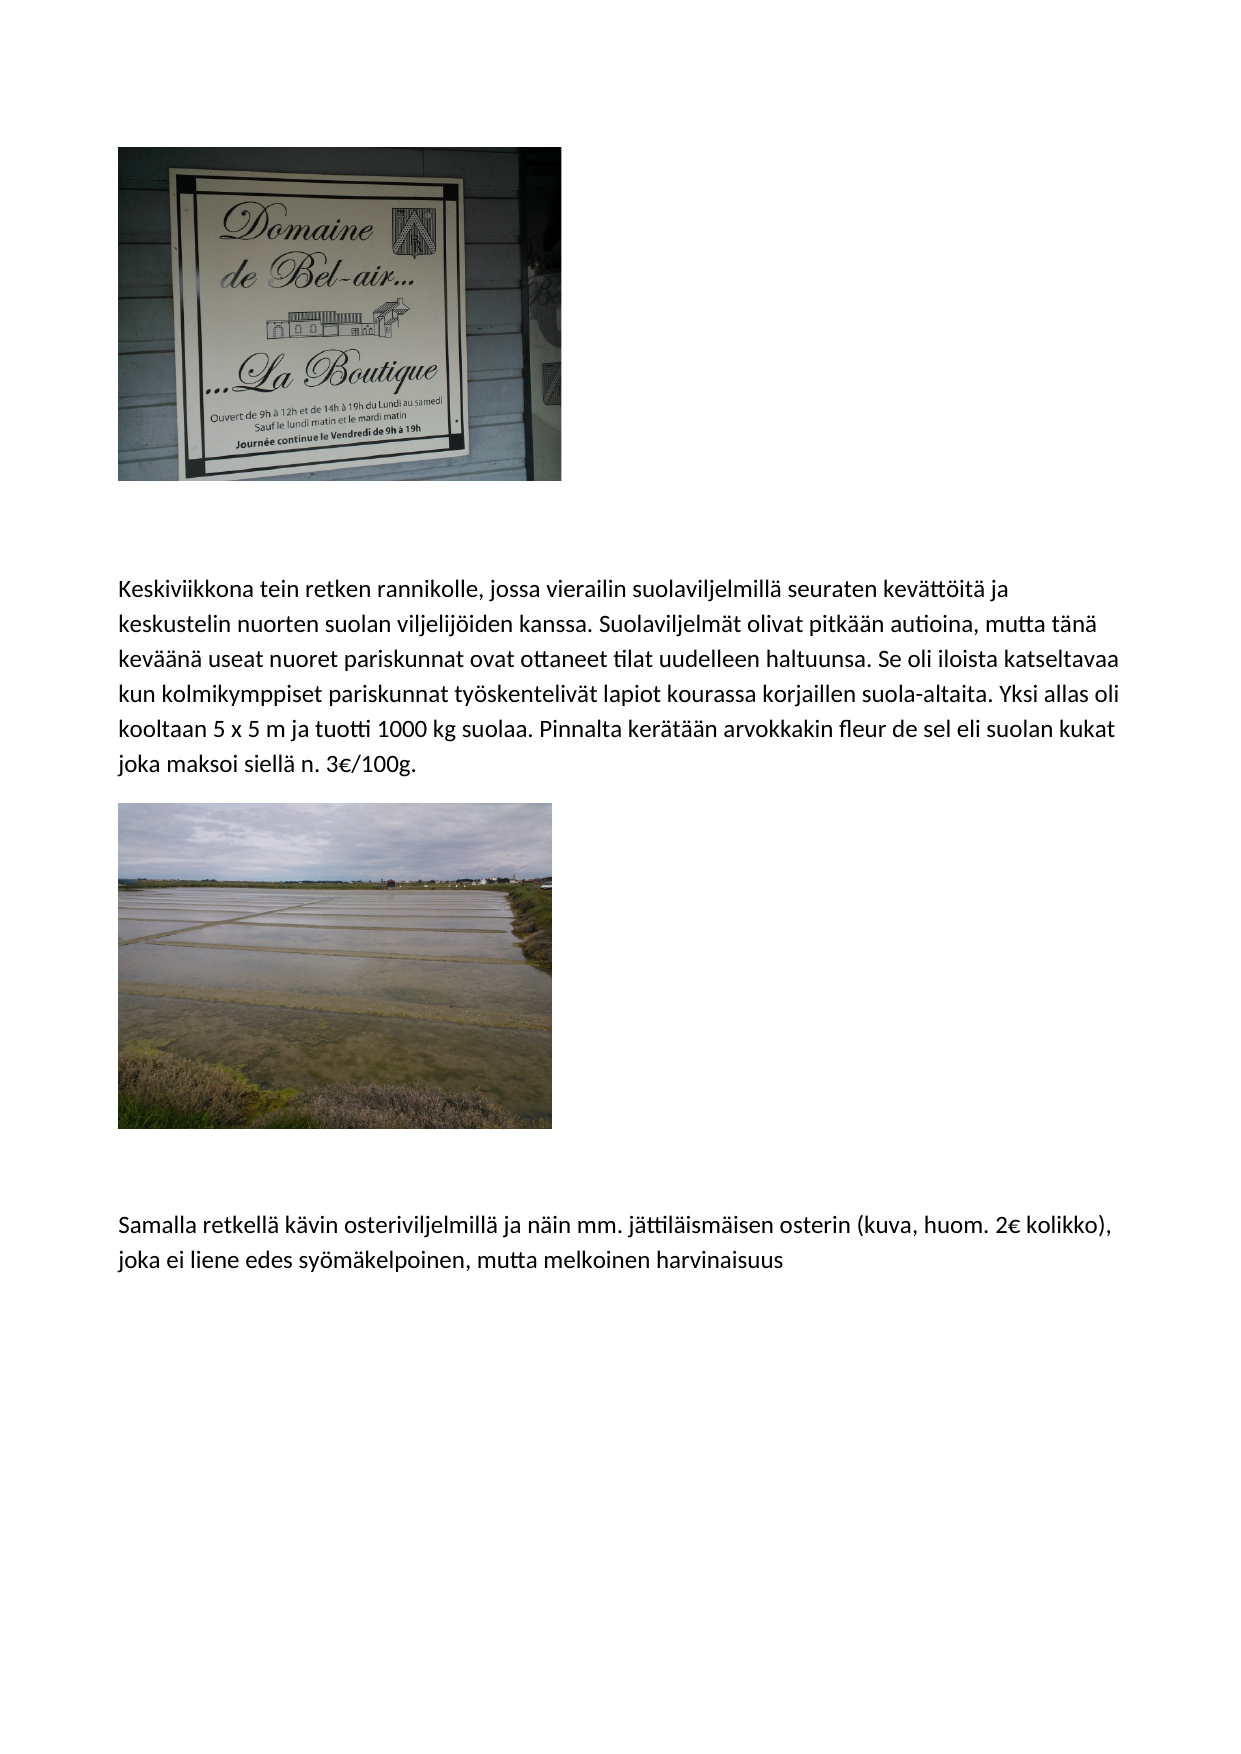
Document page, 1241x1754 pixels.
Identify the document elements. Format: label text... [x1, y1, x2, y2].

picture [118, 147, 562, 481]
text Samalla retkellä kävin osteriviljelmillä ja näin mm. jättiläismäisen osterin (kuva, huom. 2€ kolikko), joka ei liene edes syömäkelpoinen, mutta melkoinen harvinaisuus [118, 1210, 1122, 1275]
picture [118, 803, 552, 1129]
text Keskiviikkona tein retken rannikolle, jossa vierailin suolaviljelmillä seuraten kevättöitä ja keskustelin nuorten suolan viljelijöiden kanssa. Suolaviljelmät olivat pitkään autioina, mutta tänä keväänä useat nuoret pariskunnat ovat ottaneet tilat uudelleen haltuunsa. Se oli iloista katseltavaa kun kolmikymppiset pariskunnat työskentelivät lapiot kourassa korjaillen suola-altaita. Yksi allas oli kooltaan 5 x 5 m ja tuotti 1000 kg suolaa. Pinnalta kerätään arvokkakin fleur de sel eli suolan kukat joka maksoi siellä n. 3€/100g. [118, 573, 1122, 778]
